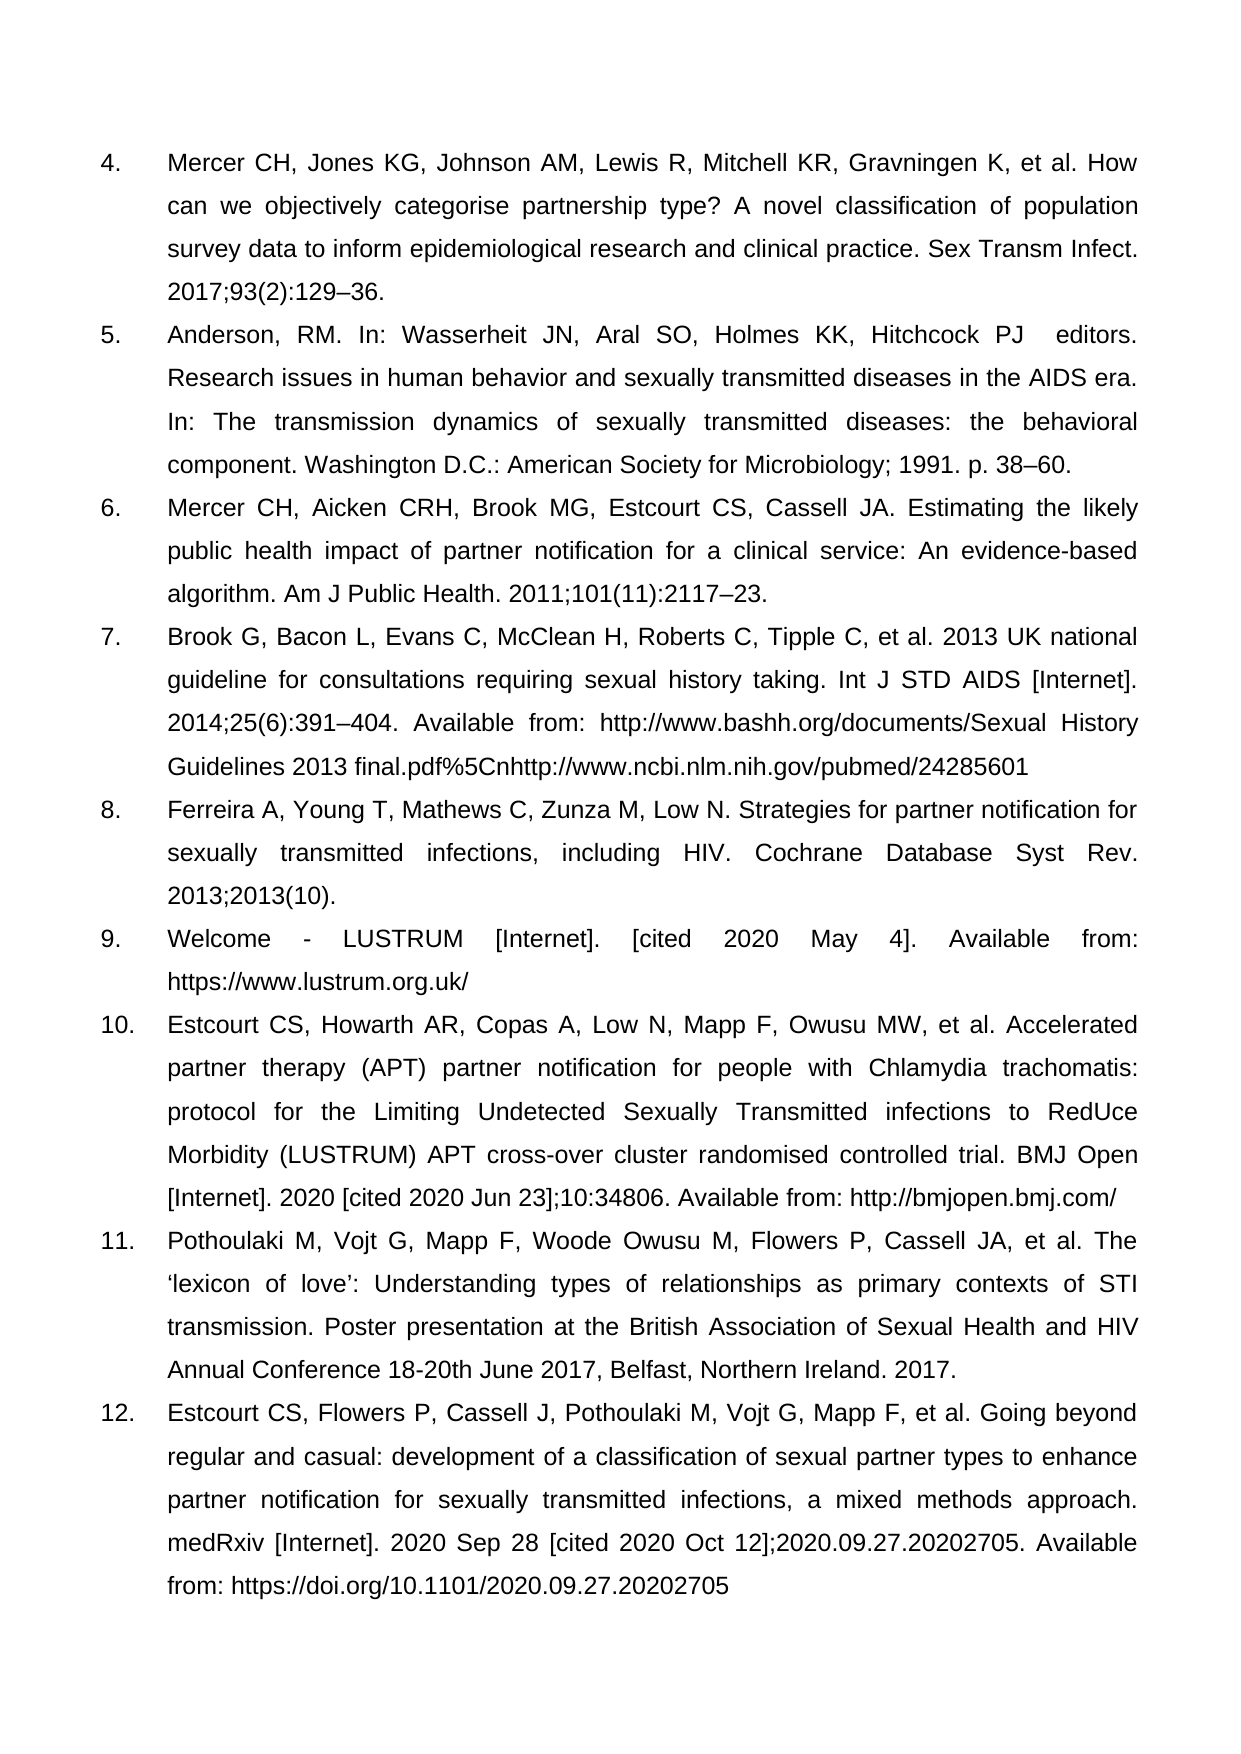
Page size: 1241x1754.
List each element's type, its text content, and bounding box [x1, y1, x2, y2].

text 12. Estcourt CS, Flowers P, Cassell J, Pothoulaki M, Vojt G, Mapp F, et al. Going beyond regular and casual: development of a classification of sexual partner types to enhance partner notification for sexually transmitted infections, a mixed methods approach. medRxiv [Internet]. 2020 Sep 28 [cited 2020 Oct 12];2020.09.27.20202705. Available from: https://doi.org/10.1101/2020.09.27.20202705 [100, 1398, 1140, 1599]
text 5. Anderson, RM. In: Wasserheit JN, Aral SO, Holmes KK, Hitchcock PJ editors. Research issues in human behavior and sexually transmitted diseases in the AIDS era. In: The transmission dynamics of sexually transmitted diseases: the behavioral component. Washington D.C.: American Society for Microbiology; 1991. p. 38–60. [100, 320, 1140, 478]
text 6. Mercer CH, Aicken CRH, Brook MG, Estcourt CS, Cassell JA. Estimating the likely public health impact of partner notification for a clinical service: An evidence-based algorithm. Am J Public Health. 2011;101(11):2117–23. [100, 493, 1140, 608]
text 9. Welcome - LUSTRUM [Internet]. [cited 2020 May 4]. Available from: https://www.lustrum.org.uk/ [100, 924, 1140, 996]
text 4. Mercer CH, Jones KG, Johnson AM, Lewis R, Mitchell KR, Gravningen K, et al. How can we objectively categorise partnership type? A novel classification of population survey data to inform epidemiological research and clinical practice. Sex Transm Infect. 2017;93(2):129–36. [100, 148, 1140, 306]
text 11. Pothoulaki M, Vojt G, Mapp F, Woode Owusu M, Flowers P, Cassell JA, et al. The ‘lexicon of love’: Understanding types of relationships as primary contexts of STI transmission. Poster presentation at the British Association of Sexual Health and HIV Annual Conference 18-20th June 2017, Belfast, Northern Ireland. 2017. [100, 1226, 1140, 1384]
text 7. Brook G, Bacon L, Evans C, McClean H, Roberts C, Tipple C, et al. 2013 UK national guideline for consultations requiring sexual history taking. Int J STD AIDS [Internet]. 2014;25(6):391–404. Available from: http://www.bashh.org/documents/Sexual History Guidelines 2013 final.pdf%5Cnhttp://www.ncbi.nlm.nih.gov/pubmed/24285601 [100, 622, 1140, 780]
text 10. Estcourt CS, Howarth AR, Copas A, Low N, Mapp F, Owusu MW, et al. Accelerated partner therapy (APT) partner notification for people with Chlamydia trachomatis: protocol for the Limiting Undetected Sexually Transmitted infections to RedUce Morbidity (LUSTRUM) APT cross-over cluster randomised controlled trial. BMJ Open [Internet]. 2020 [cited 2020 Jun 23];10:34806. Available from: http://bmjopen.bmj.com/ [100, 1010, 1140, 1211]
text 8. Ferreira A, Young T, Mathews C, Zunza M, Low N. Strategies for partner notification for sexually transmitted infections, including HIV. Cochrane Database Syst Rev. 2013;2013(10). [100, 794, 1140, 909]
